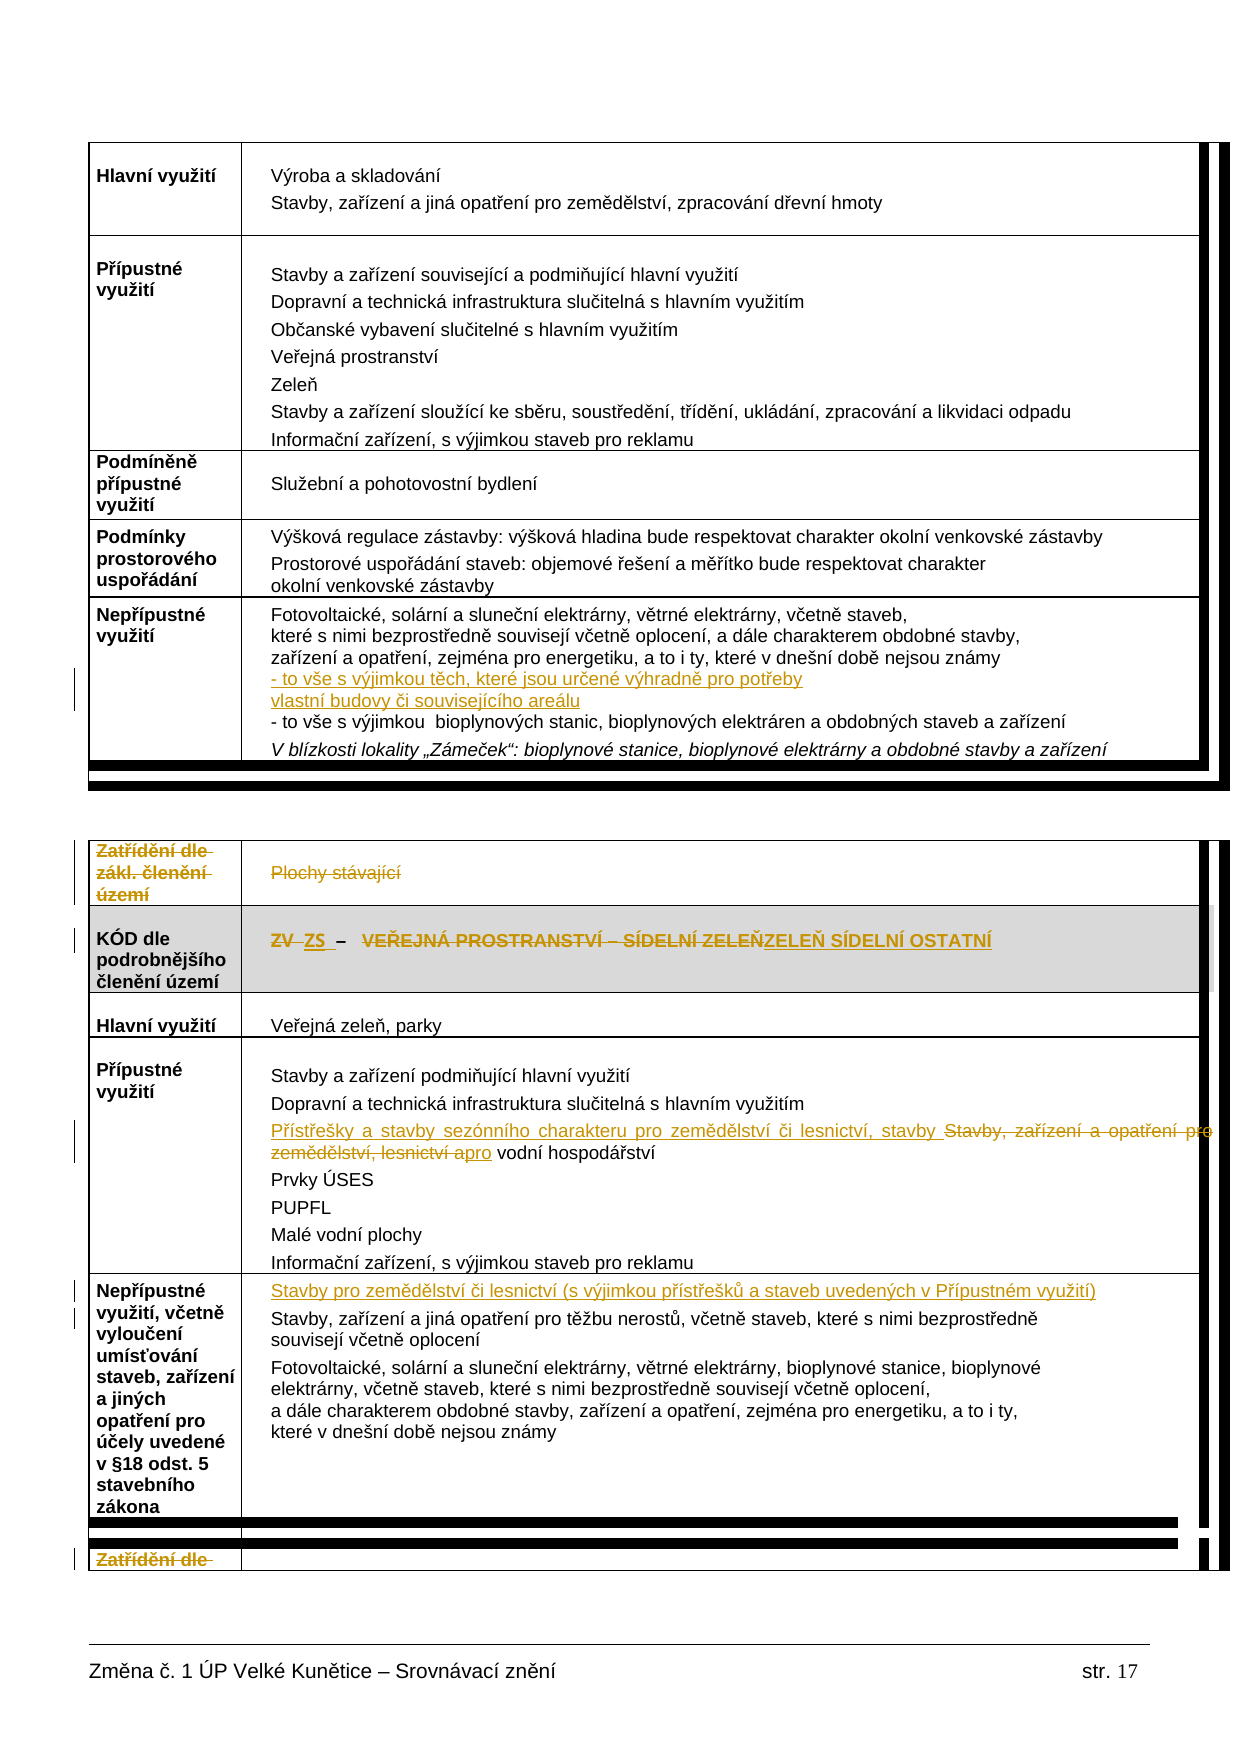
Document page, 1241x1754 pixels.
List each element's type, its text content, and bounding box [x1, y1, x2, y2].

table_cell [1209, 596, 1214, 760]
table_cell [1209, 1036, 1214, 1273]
table_cell Fotovoltaické, solární a sluneční elektrárny, větrné elektrárny, včetně staveb, které s nimi bezprostředně souvisejí včetně oplocení, a dále charakterem obdobné stavby, zařízení a opatření, zejména pro energetiku, a to i ty, které v dnešní době nejsou známy - to vše s výjimkou bioplynových stanic, bioplynových elektráren a obdobných staveb a zařízení V blízkosti lokality „Zámeček“: bioplynové stanice, bioplynové elektrárny a obdobné stavby a zařízení [242, 598, 1199, 760]
table_cell Výroba a skladování Stavby, zařízení a jiná opatření pro zemědělství, zpracování dřevní hmoty [242, 143, 1199, 235]
table_cell Přípustné využití [90, 1038, 241, 1273]
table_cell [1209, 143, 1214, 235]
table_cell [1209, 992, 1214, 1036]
table_cell Podmíněně přípustné využití [90, 451, 241, 519]
table_cell Přípustné využití [90, 236, 241, 450]
table_header [242, 841, 1199, 905]
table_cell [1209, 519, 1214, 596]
table_cell Výšková regulace zástavby: výšková hladina bude respektovat charakter okolní venkovské zástavby Prostorové uspořádání staveb: objemové řešení a měřítko bude respektovat charakter okolní venkovské zástavby [242, 520, 1199, 596]
table_cell Nepřípustné využití, včetně vyloučení umísťování staveb, zařízení a jiných opatření pro účely uvedené v §18 odst. 5 stavebního zákona [90, 1274, 241, 1517]
table_cell – [242, 906, 1199, 992]
table_header [90, 841, 241, 905]
table_cell Podmínky prostorového uspořádání [90, 520, 241, 596]
table_cell Stavby a zařízení podmiňující hlavní využití Dopravní a technická infrastruktura slučitelná s hlavním využitím vodní hospodářství Prvky ÚSES PUPFL Malé vodní plochy Informační zařízení, s výjimkou staveb pro reklamu [242, 1038, 1199, 1273]
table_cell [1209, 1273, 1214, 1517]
table_cell Služební a pohotovostní bydlení [242, 451, 1199, 519]
table_cell [242, 1517, 1214, 1570]
table_cell [89, 1528, 241, 1538]
table_cell Nepřípustné využití [90, 598, 241, 760]
table_cell [90, 1549, 241, 1570]
table_cell KÓD dle podrobnějšího členění území [90, 906, 241, 992]
table_cell Hlavní využití [90, 993, 241, 1036]
table_header [1209, 841, 1214, 905]
table_cell Hlavní využití [90, 143, 241, 235]
table_cell Veřejná zeleň, parky [242, 993, 1199, 1036]
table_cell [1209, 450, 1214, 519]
table_cell Stavby a zařízení související a podmiňující hlavní využití Dopravní a technická infrastruktura slučitelná s hlavním využitím Občanské vybavení slučitelné s hlavním využitím Veřejná prostranství Zeleň Stavby a zařízení sloužící ke sběru, soustředění, třídění, ukládání, zpracování a likvidaci odpadu Informační zařízení, s výjimkou staveb pro reklamu [242, 236, 1199, 450]
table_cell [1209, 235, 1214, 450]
